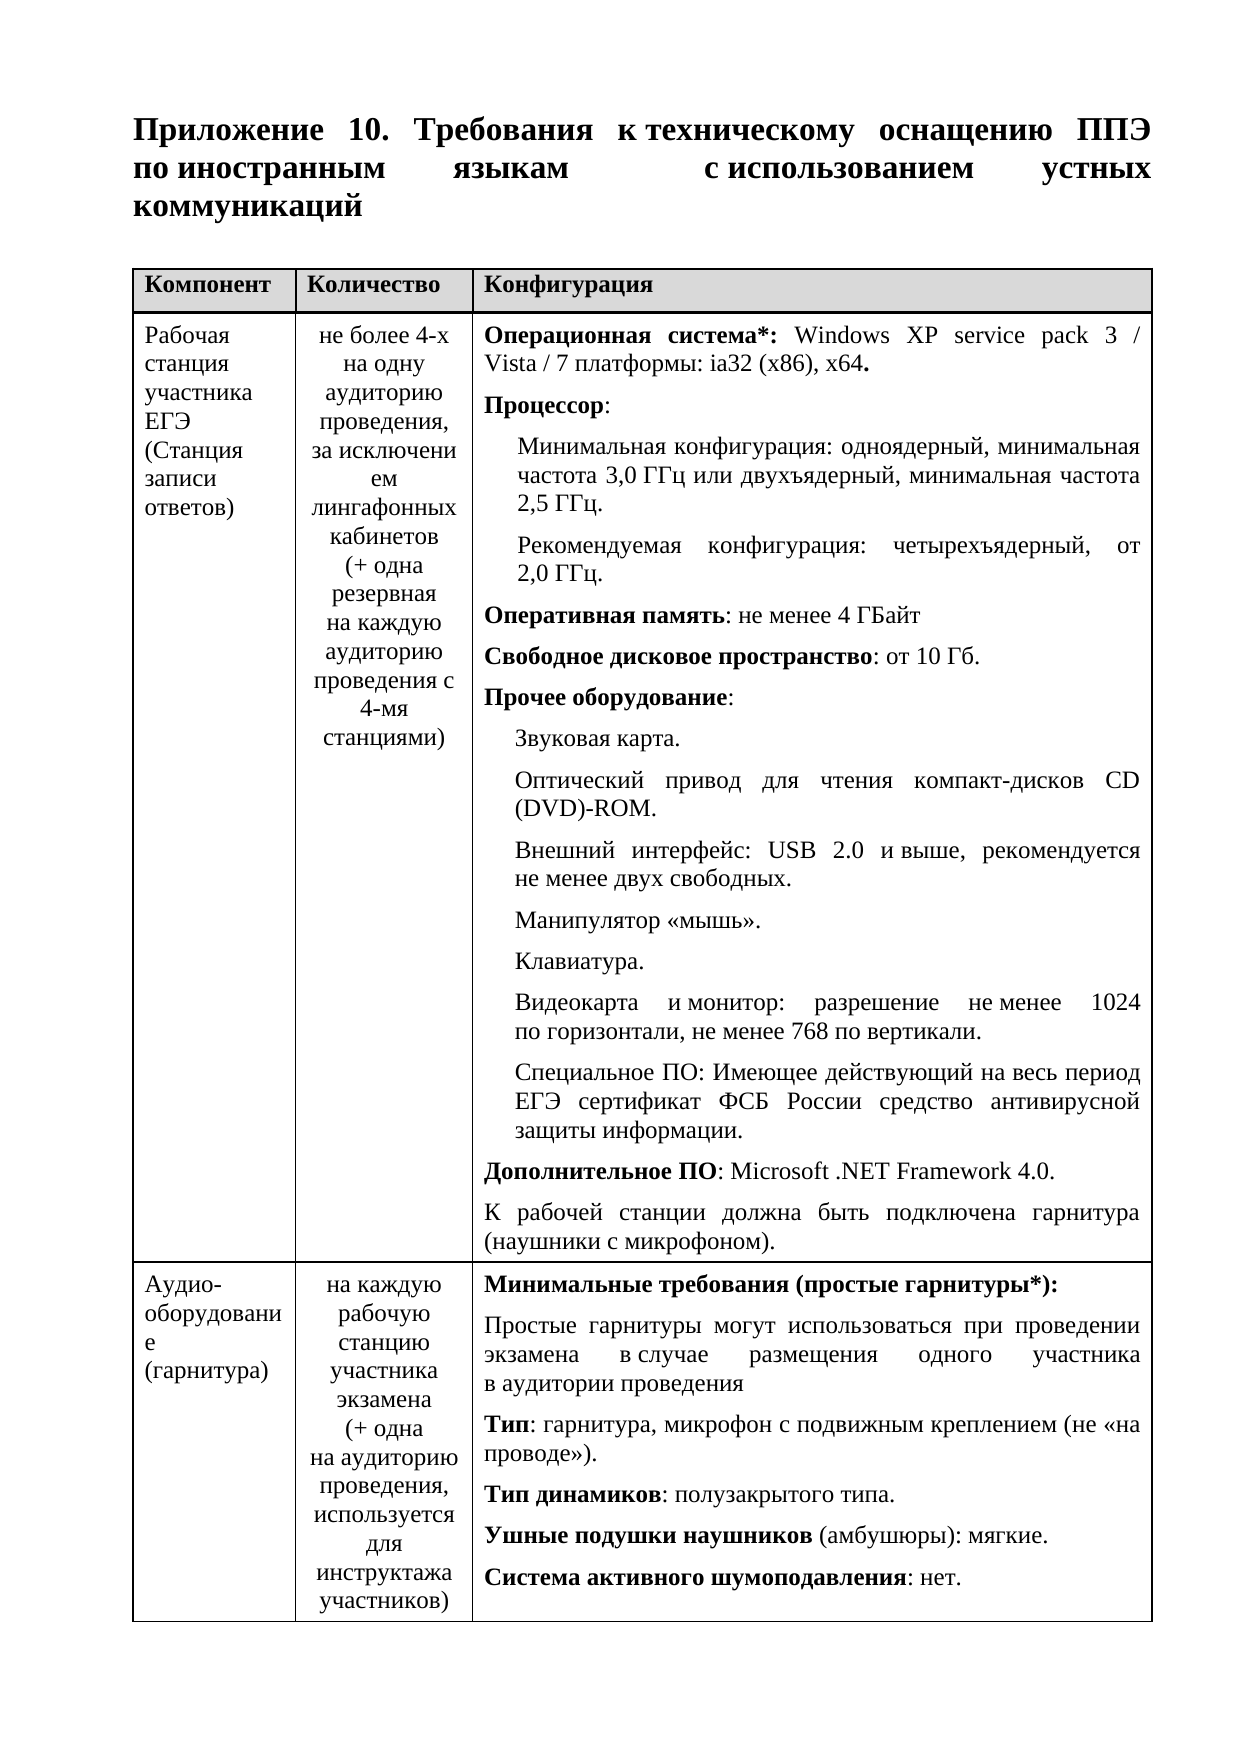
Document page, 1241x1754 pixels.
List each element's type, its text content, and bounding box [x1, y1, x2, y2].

table_header Количество [297, 270, 472, 311]
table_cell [296, 1263, 472, 1621]
table_cell Рабочая станция участника ЕГЭ (Станция записи ответов) [134, 314, 295, 1261]
table_cell не более 4-х на одну аудиторию проведения, за исключением лингафонных кабинетов (+ одна резервная на каждую аудиторию проведения с 4-мя станциями) [296, 314, 472, 1261]
table_cell Аудио- оборудование (гарнитура) [134, 1263, 295, 1621]
table_header Конфигурация [474, 270, 1151, 311]
subtitle Приложение 10. Требования к техническому оснащению ППЭ по иностранным языкам с использованием устных коммуникаций [133, 109, 1152, 224]
table_header Компонент [134, 270, 295, 311]
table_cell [473, 1263, 1151, 1621]
table_cell Операционная система*: Windows XP service pack 3 / Vista / 7 платформы: ia32 (x86), x64. Процессор: Минимальная конфигурация: одноядерный, минимальная частота 3,0 ГГц или двухъядерный, минимальная частота 2,5 ГГц. Рекомендуемая конфигурация: четырехъядерный, от 2,0 ГГц. Оперативная память: не менее 4 ГБайт Свободное дисковое пространство: от 10 Гб. Прочее оборудование: Звуковая карта. Оптический привод для чтения компакт-дисков CD (DVD)-ROM. Внешний интерфейс: USB 2.0 и выше, рекомендуется не менее двух свободных. Манипулятор «мышь». Клавиатура. Видеокарта и монитор: разрешение не менее 1024 по горизонтали, не менее 768 по вертикали. Специальное ПО: Имеющее действующий на весь период ЕГЭ сертификат ФСБ России средство антивирусной защиты информации. Дополнительное ПО: Microsoft .NET Framework 4.0. К рабочей станции должна быть подключена гарнитура (наушники с микрофоном). [473, 314, 1151, 1261]
